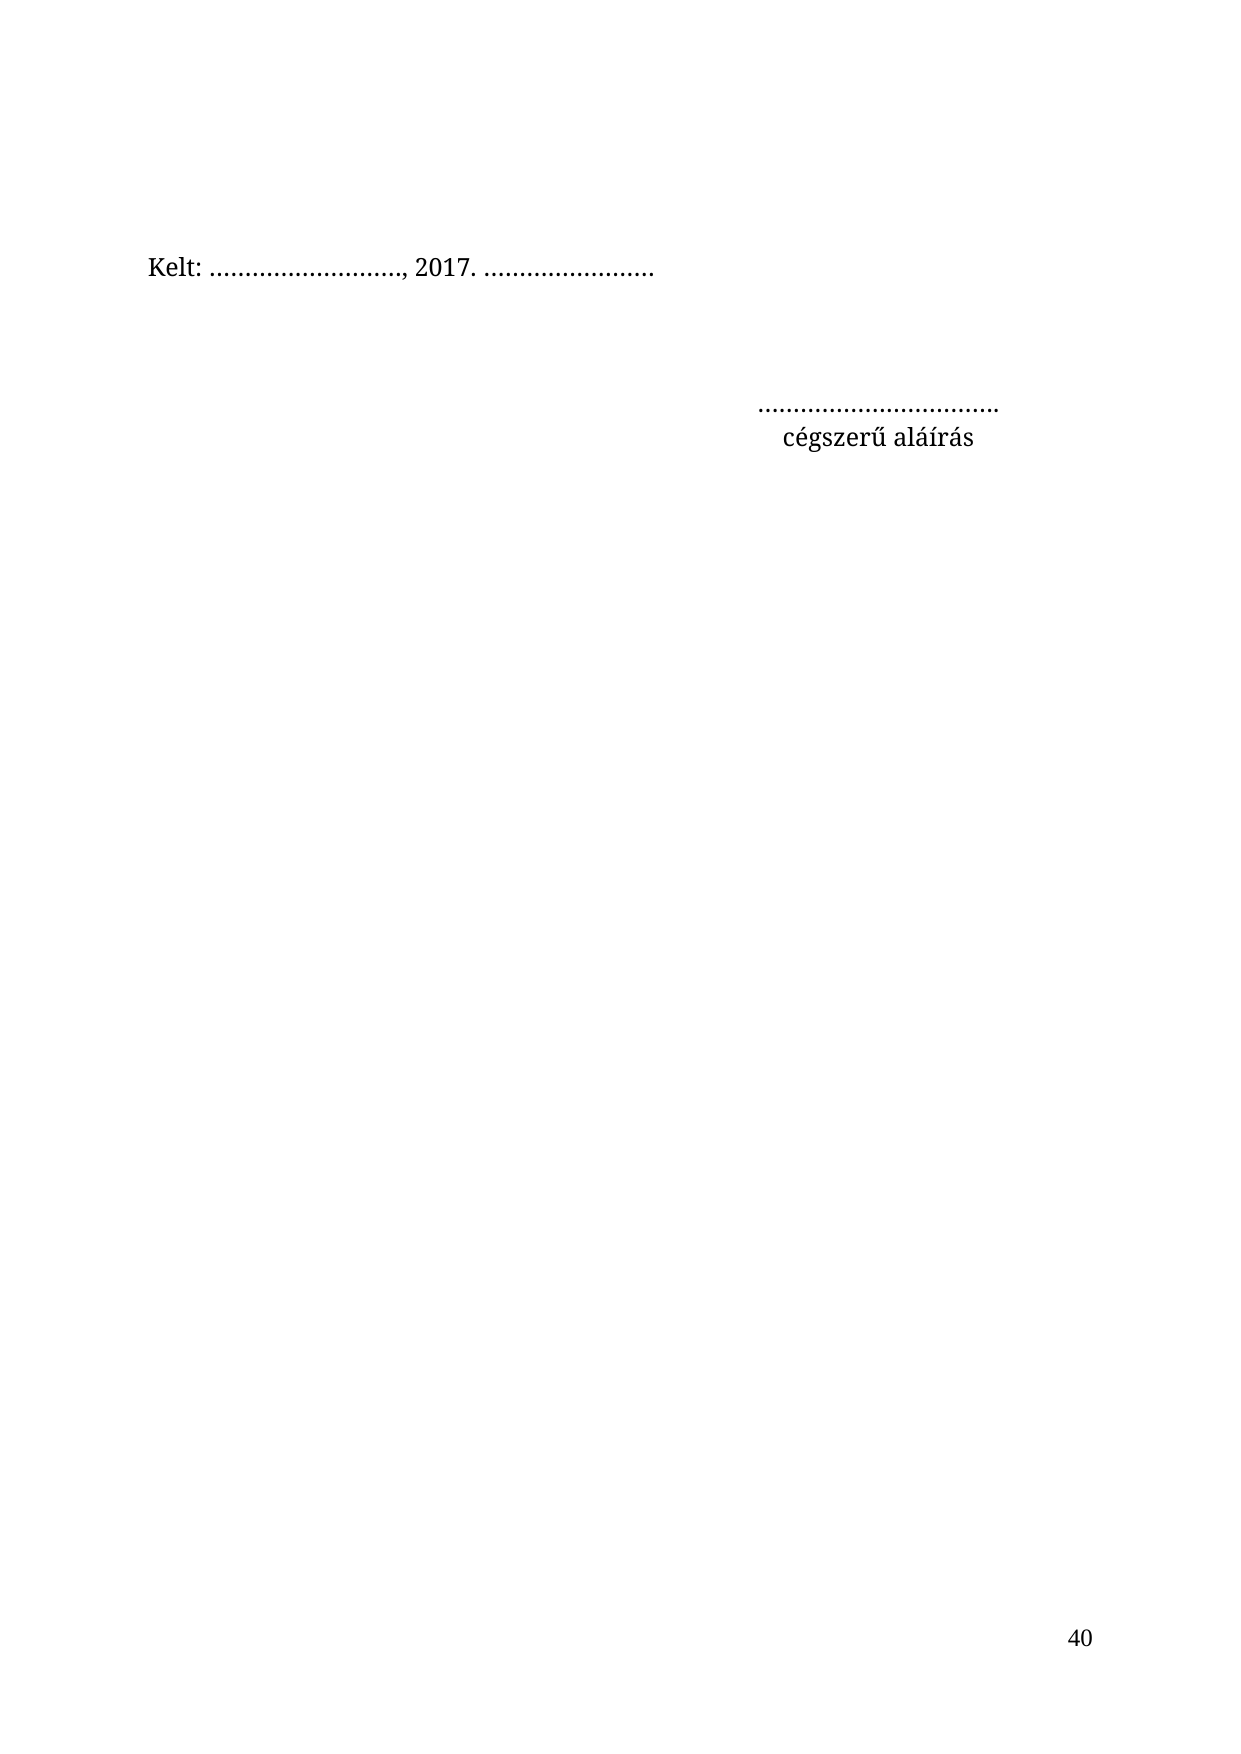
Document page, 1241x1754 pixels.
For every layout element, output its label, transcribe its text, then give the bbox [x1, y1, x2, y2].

text ……………………………. [664, 386, 1093, 420]
text Kelt: ………………………, 2017. …………………… [148, 250, 1093, 284]
text cégszerű aláírás [664, 420, 1093, 454]
